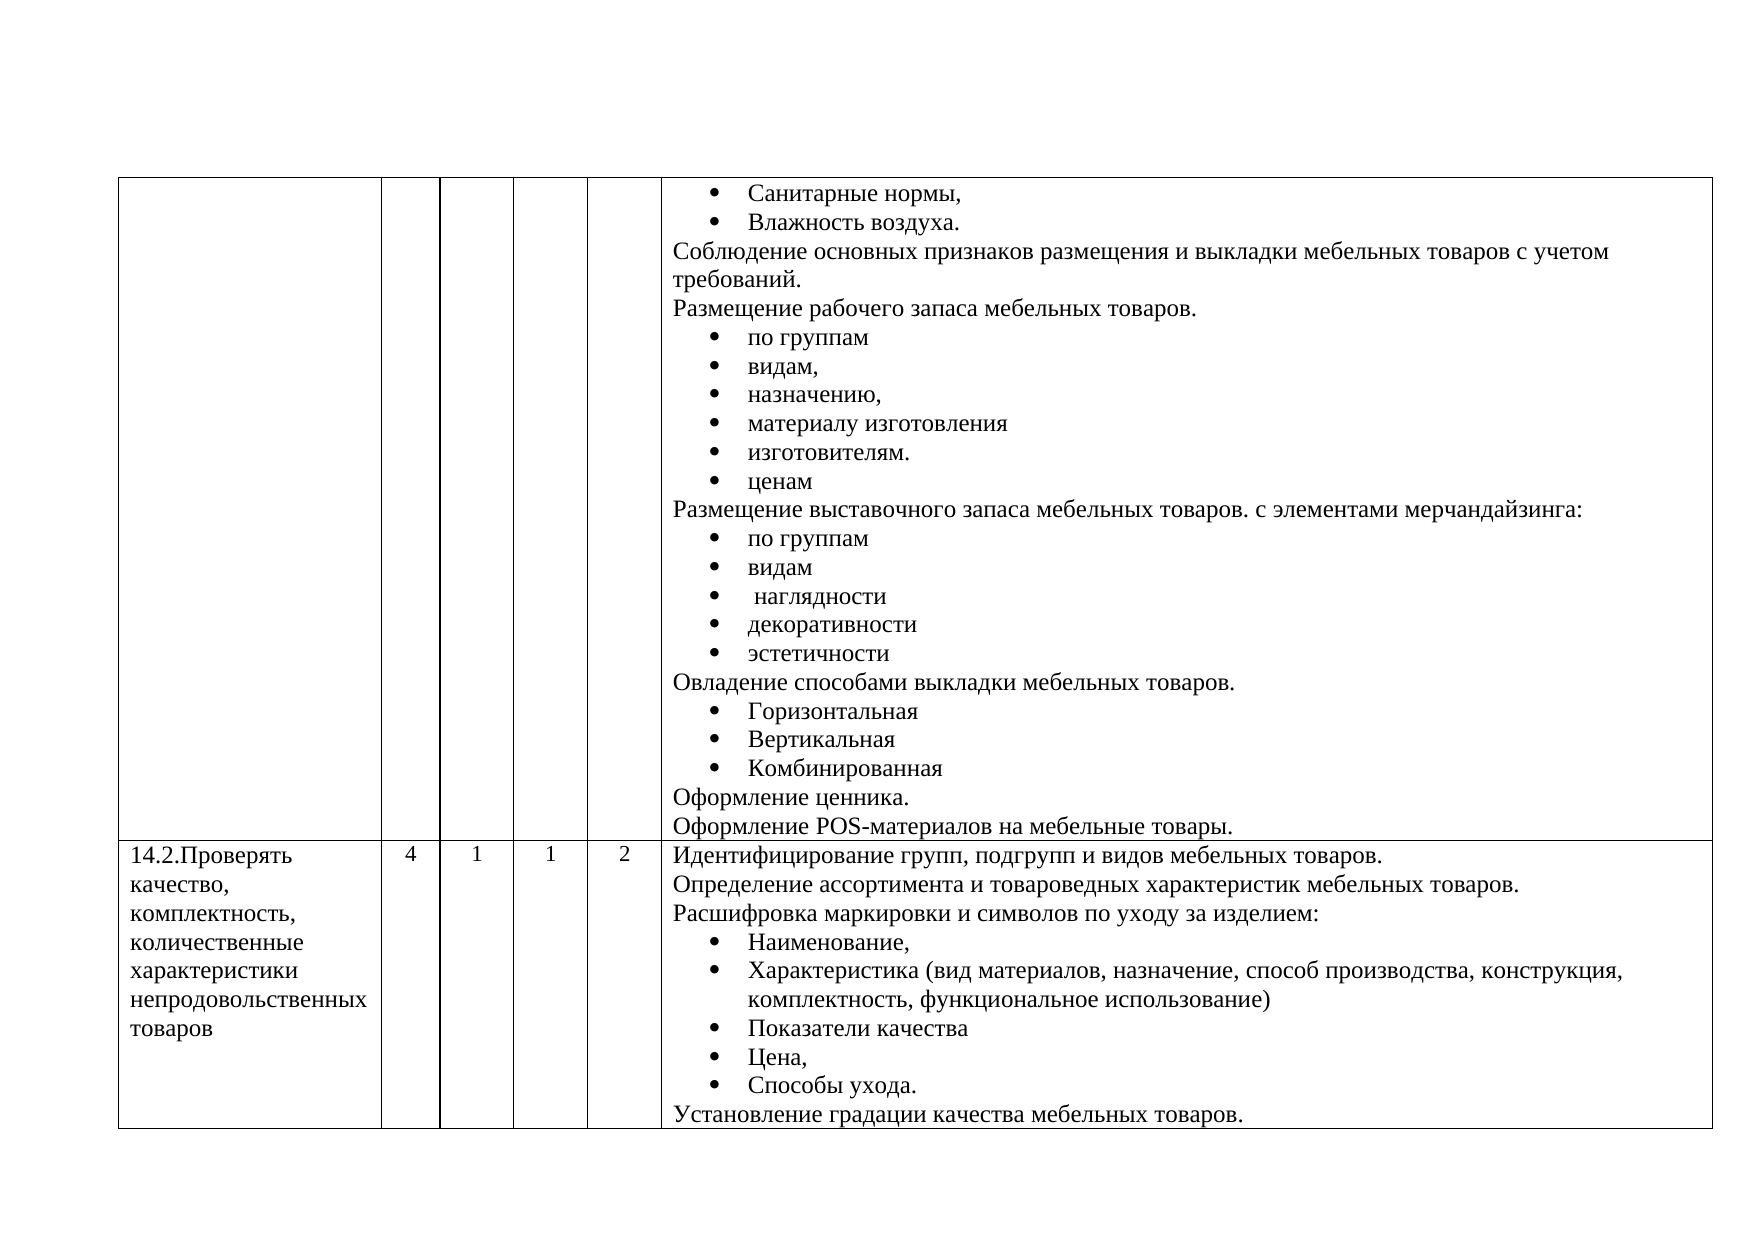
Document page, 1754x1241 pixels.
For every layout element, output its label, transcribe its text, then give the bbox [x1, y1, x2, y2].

table_cell [382, 178, 439, 839]
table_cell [119, 841, 381, 1128]
table_cell 1 [514, 841, 587, 1128]
table_cell [588, 178, 661, 839]
table_cell 1 [441, 841, 513, 1128]
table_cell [662, 841, 1712, 1128]
table_cell [514, 178, 587, 839]
table_cell 4 [382, 841, 439, 1128]
table_cell 2 [588, 841, 661, 1128]
table_cell [441, 178, 513, 839]
